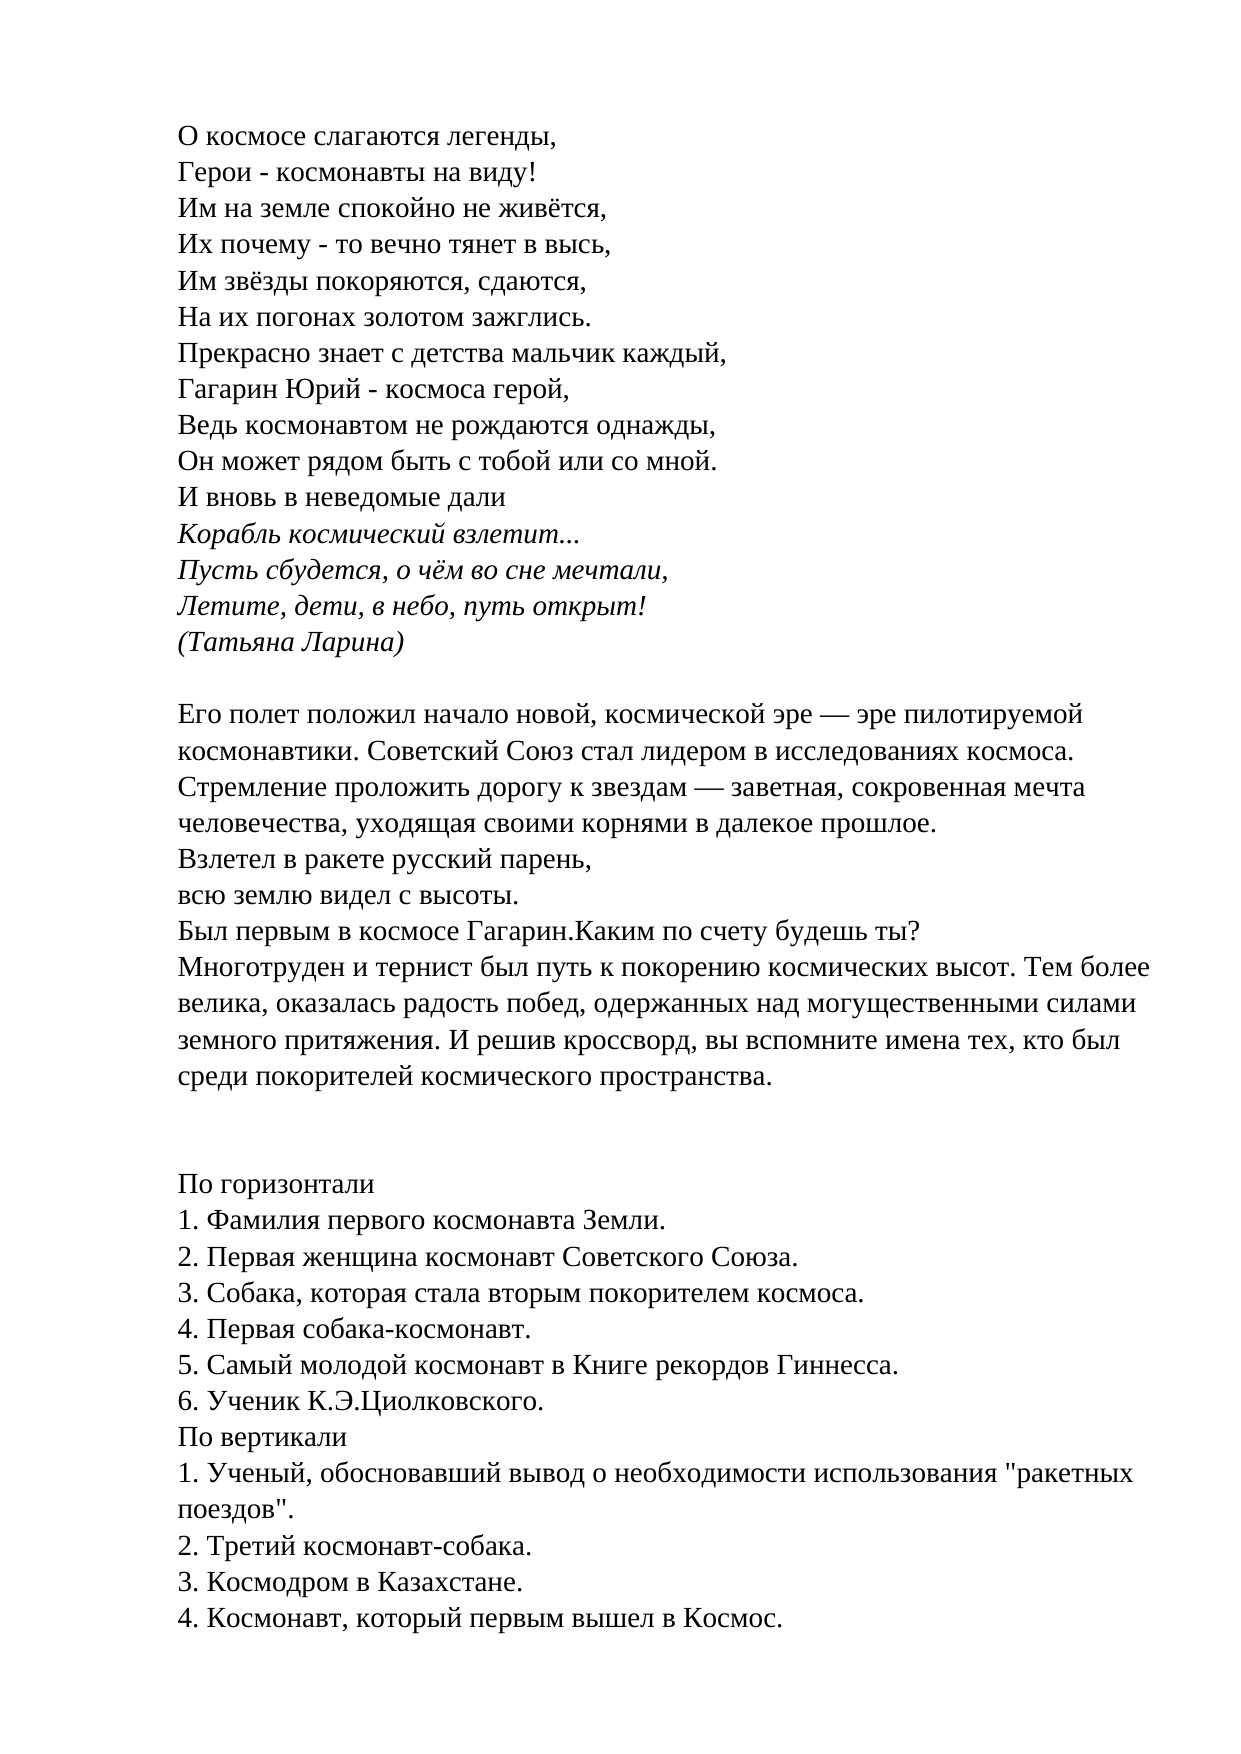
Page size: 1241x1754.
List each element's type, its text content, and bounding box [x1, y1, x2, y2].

text Его полет положил начало новой, космической эре — эре пилотируемой космонавтики. Советский Союз стал лидером в исследованиях космоса. Стремление проложить дорогу к звездам — заветная, сокровенная мечта человечества, уходящая своими корнями в далекое прошлое. Взлетел в ракете русский парень, всю землю видел с высоты. Был первым в космосе Гагарин.Каким по счету будешь ты? Многотруден и тернист был путь к покорению космических высот. Тем более велика, оказалась радость побед, одержанных над могущественными силами земного притяжения. И решив кроссворд, вы вспомните имена тех, кто был среди покорителей космического пространства. [177, 660, 1152, 1091]
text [177, 1130, 1152, 1634]
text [177, 118, 1152, 658]
